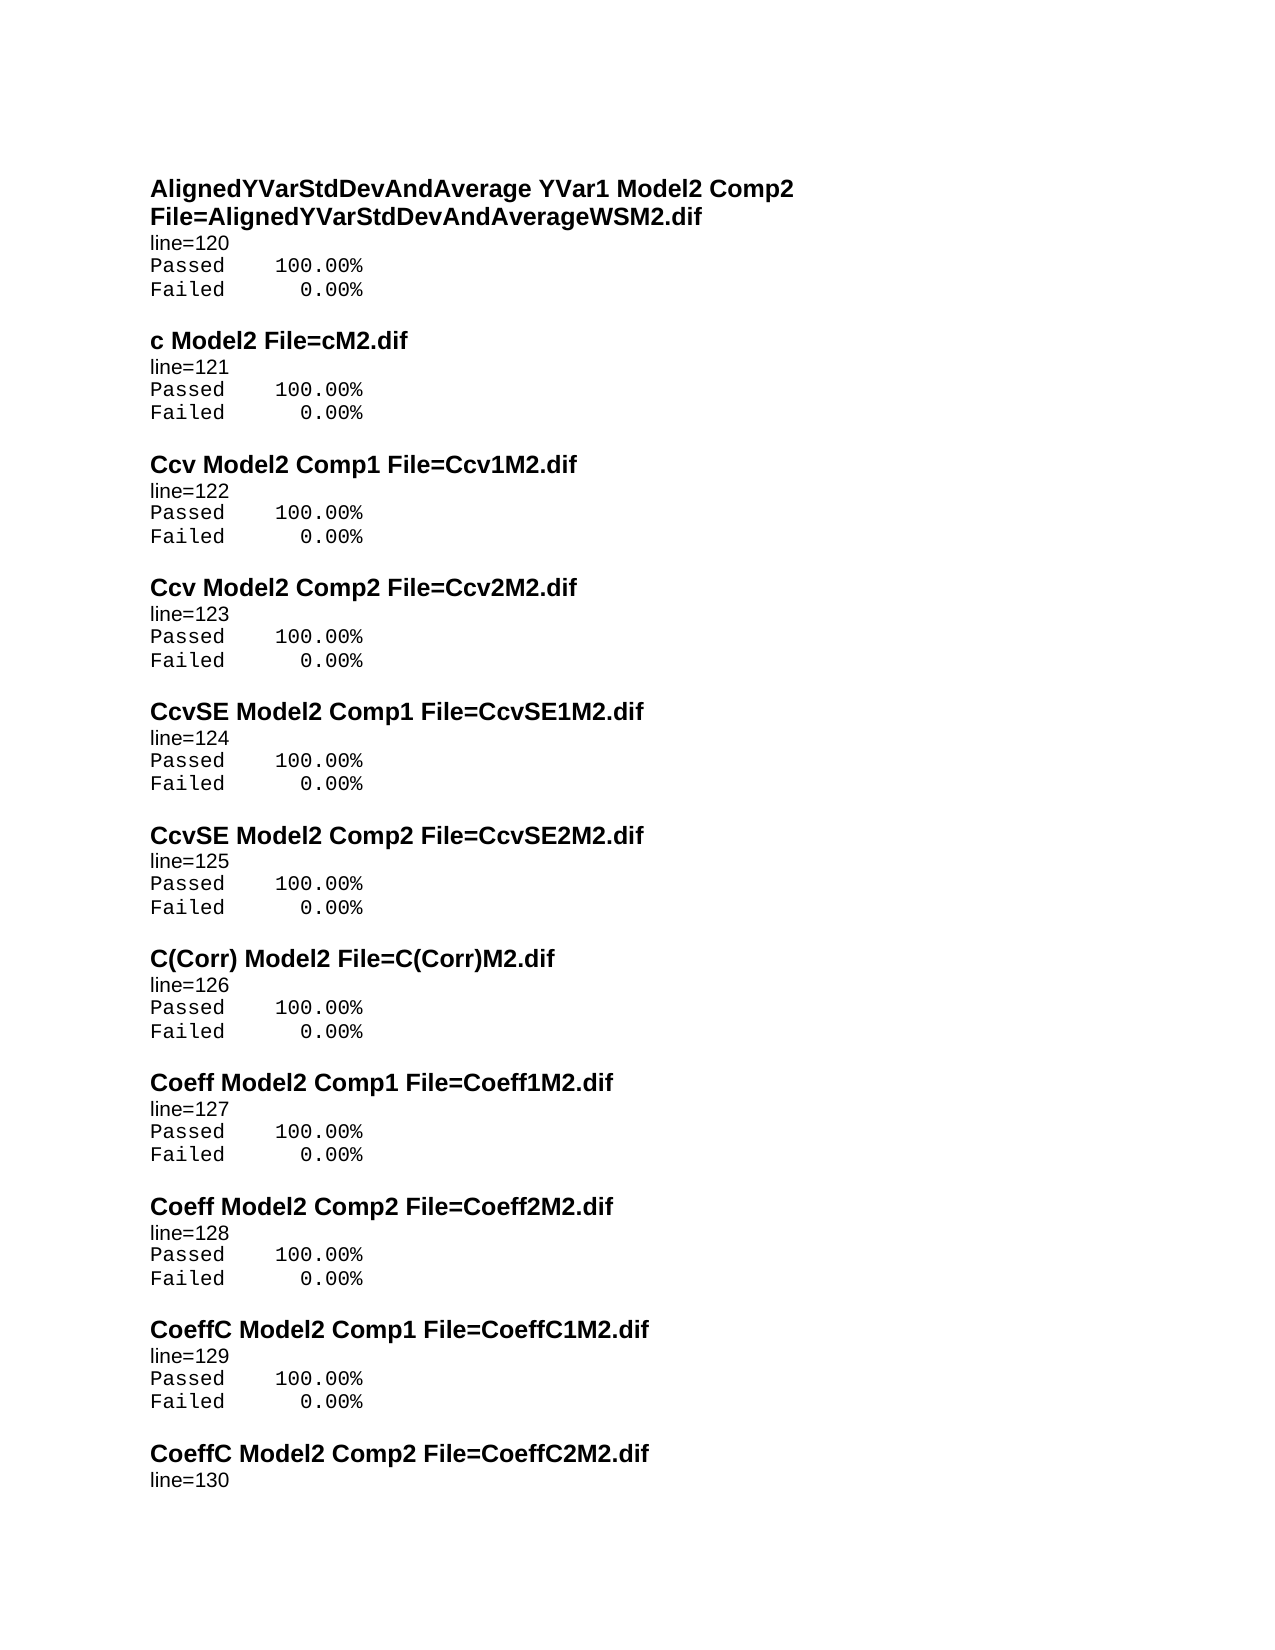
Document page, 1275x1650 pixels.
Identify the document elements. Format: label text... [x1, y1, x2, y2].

text Passed 100.00% [150, 626, 1125, 650]
text Ccv Model2 Comp1 File=Ccv1M2.dif [150, 450, 1125, 478]
text Failed 0.00% [150, 402, 1125, 426]
text Failed 0.00% [150, 1392, 1125, 1415]
text CcvSE Model2 Comp1 File=CcvSE1M2.dif [150, 697, 1125, 726]
text line=129 [150, 1344, 1125, 1368]
text Failed 0.00% [150, 279, 1125, 302]
text Passed 100.00% [150, 1244, 1125, 1268]
text Passed 100.00% [150, 1121, 1125, 1144]
text Passed 100.00% [150, 997, 1125, 1021]
text c Model2 File=cM2.dif [150, 326, 1125, 355]
text AlignedYVarStdDevAndAverage YVar1 Model2 Comp2 File=AlignedYVarStdDevAndAverageWSM2.dif [150, 174, 1125, 231]
text line=127 [150, 1097, 1125, 1121]
text line=125 [150, 849, 1125, 873]
text Failed 0.00% [150, 650, 1125, 673]
text CcvSE Model2 Comp2 File=CcvSE2M2.dif [150, 821, 1125, 849]
text Failed 0.00% [150, 773, 1125, 797]
text Failed 0.00% [150, 897, 1125, 921]
text C(Corr) Model2 File=C(Corr)M2.dif [150, 944, 1125, 973]
text Ccv Model2 Comp2 File=Ccv2M2.dif [150, 573, 1125, 602]
text line=130 [150, 1468, 1125, 1492]
text Failed 0.00% [150, 1021, 1125, 1044]
text line=122 [150, 478, 1125, 502]
text CoeffC Model2 Comp2 File=CoeffC2M2.dif [150, 1439, 1125, 1468]
text Coeff Model2 Comp1 File=Coeff1M2.dif [150, 1068, 1125, 1097]
text line=126 [150, 973, 1125, 997]
text Failed 0.00% [150, 526, 1125, 550]
text line=121 [150, 355, 1125, 379]
text line=123 [150, 602, 1125, 626]
text CoeffC Model2 Comp1 File=CoeffC1M2.dif [150, 1315, 1125, 1344]
text Failed 0.00% [150, 1268, 1125, 1292]
text Passed 100.00% [150, 502, 1125, 526]
text Passed 100.00% [150, 379, 1125, 402]
text Passed 100.00% [150, 1368, 1125, 1392]
text Failed 0.00% [150, 1144, 1125, 1168]
text Coeff Model2 Comp2 File=Coeff2M2.dif [150, 1192, 1125, 1220]
text line=128 [150, 1220, 1125, 1244]
text Passed 100.00% [150, 255, 1125, 279]
text Passed 100.00% [150, 750, 1125, 773]
text Passed 100.00% [150, 873, 1125, 897]
text line=120 [150, 231, 1125, 255]
text line=124 [150, 726, 1125, 750]
